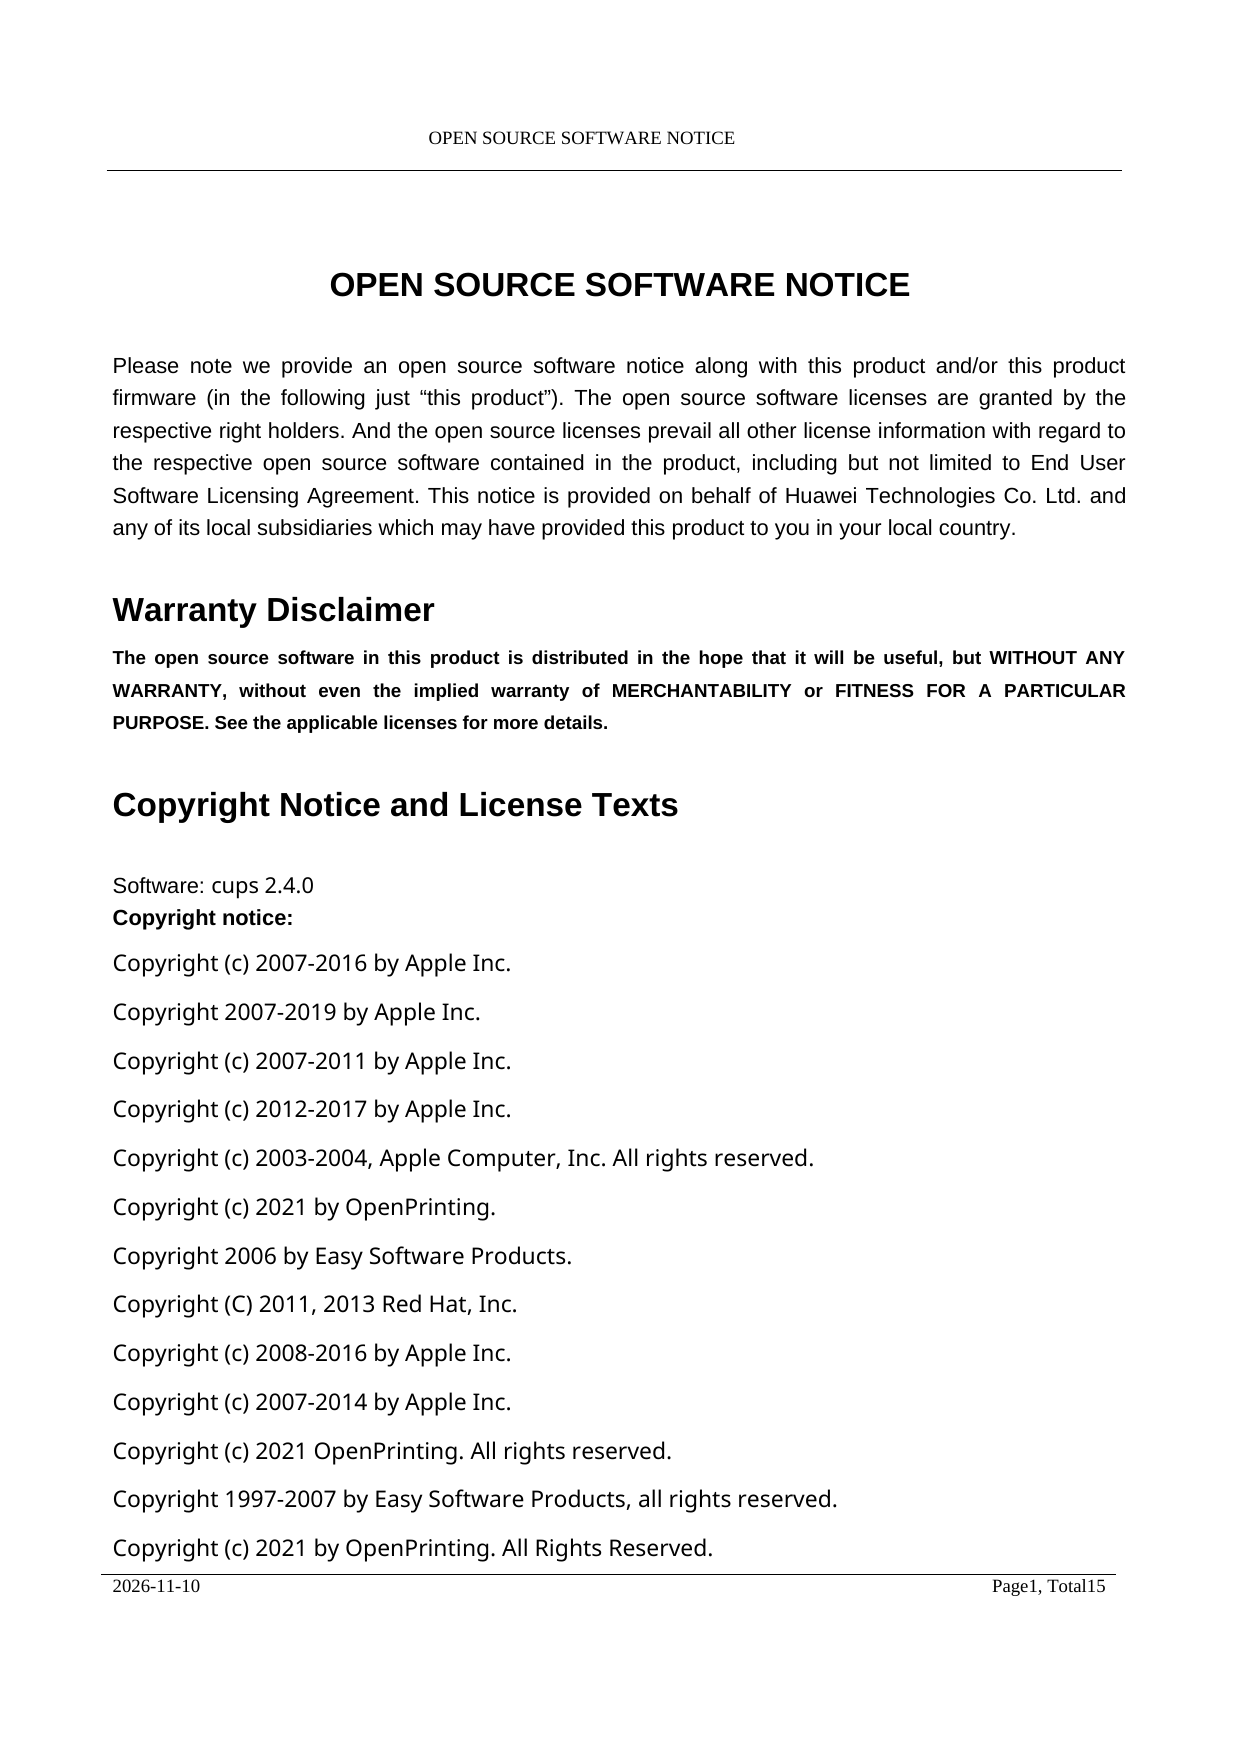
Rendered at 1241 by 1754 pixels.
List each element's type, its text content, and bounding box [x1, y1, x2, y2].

text The open source software in this product is distributed in the hope that it will be useful, but WITHOUT ANY WARRANTY, without even the implied warranty of MERCHANTABILITY or FITNESS FOR A PARTICULAR PURPOSE. See the applicable licenses for more details. [112, 641, 1128, 739]
text Please note we provide an open source software notice along with this product and/or this product firmware (in the following just “this product”). The open source software licenses are granted by the respective right holders. And the open source licenses prevail all other license information with regard to the respective open source software contained in the product, including but not limited to End User Software Licensing Agreement. This notice is provided on behalf of Huawei Technologies Co. Ltd. and any of its local subsidiaries which may have provided this product to you in your local country. [112, 349, 1128, 544]
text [112, 947, 1128, 1564]
text Copyright notice: [112, 901, 1128, 934]
text Software: cups 2.4.0 [112, 869, 1128, 901]
text Warranty Disclaimer [112, 576, 1128, 641]
text OPEN SOURCE SOFTWARE NOTICE [112, 251, 1128, 316]
text Copyright Notice and License Texts [112, 771, 1128, 836]
